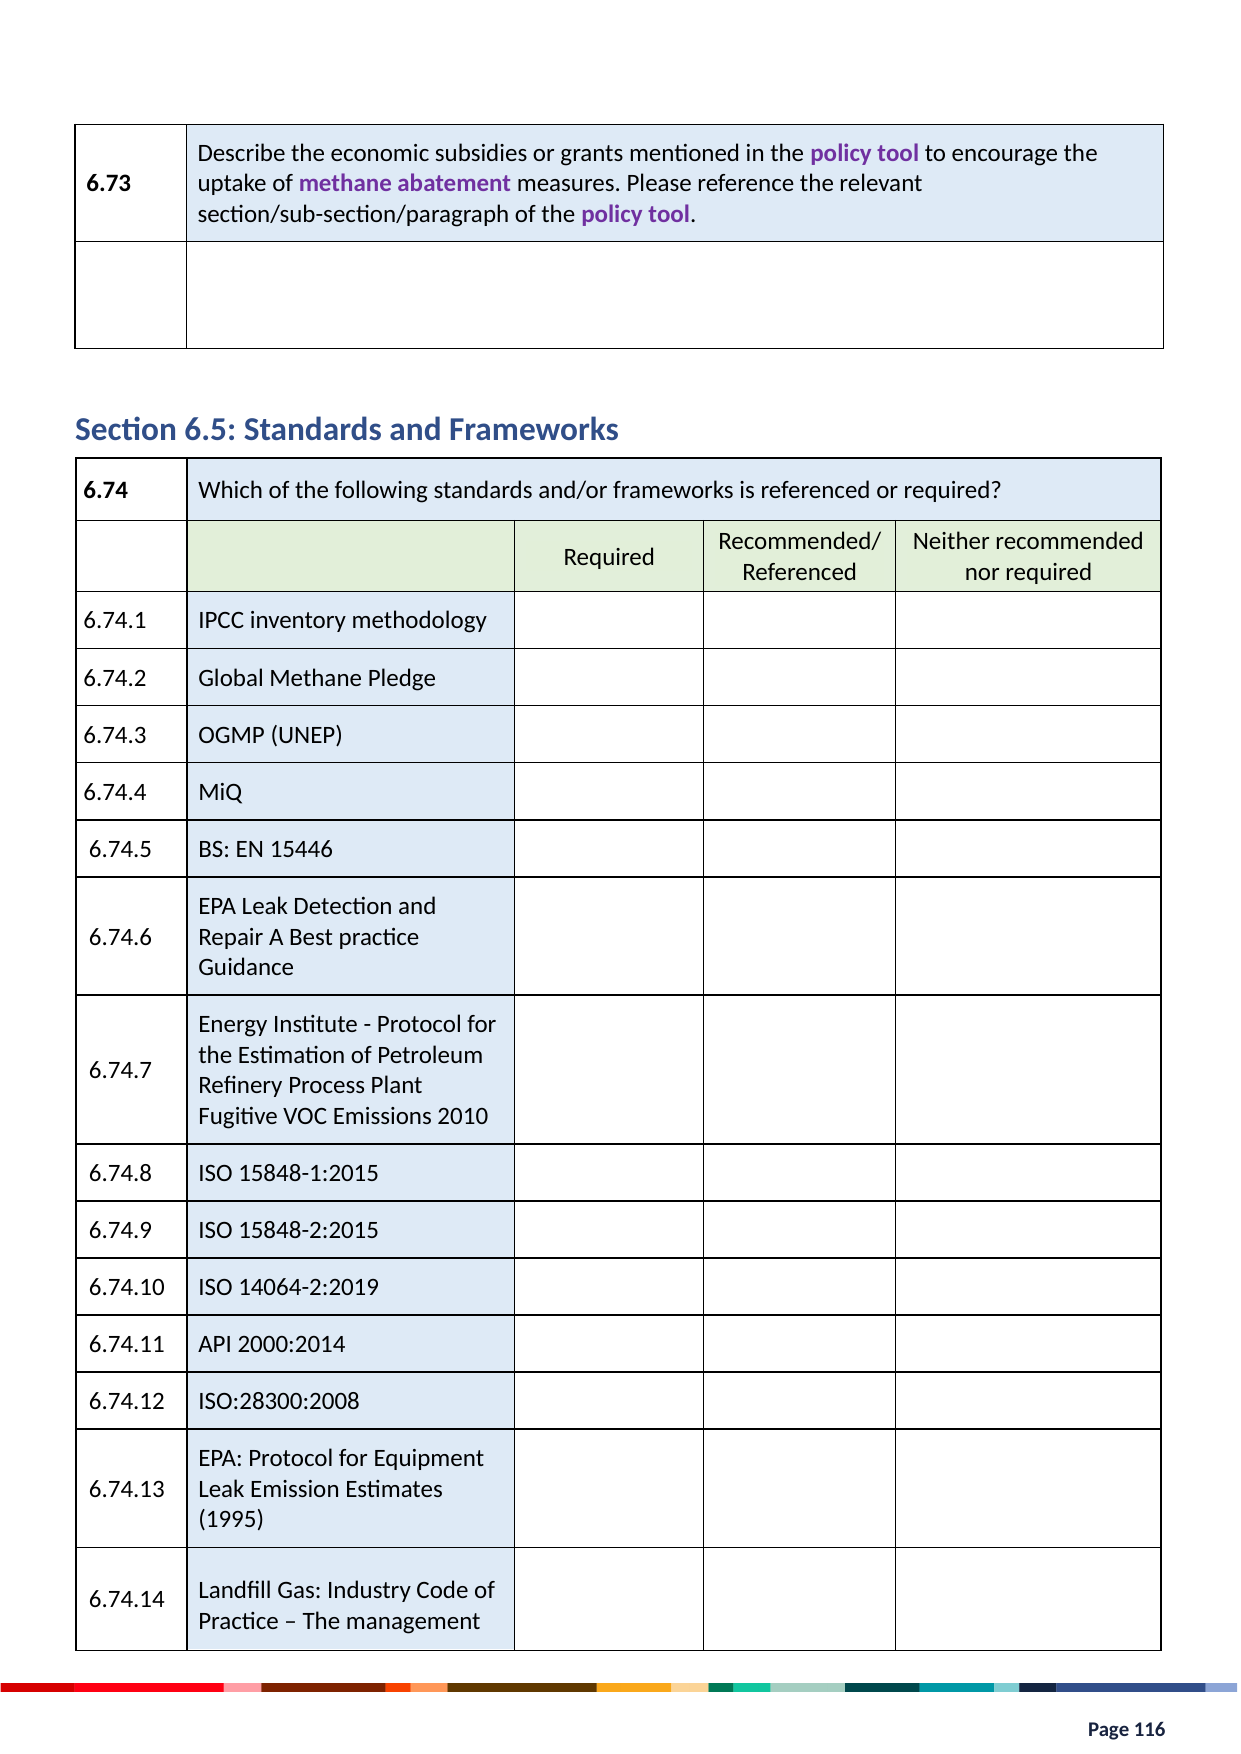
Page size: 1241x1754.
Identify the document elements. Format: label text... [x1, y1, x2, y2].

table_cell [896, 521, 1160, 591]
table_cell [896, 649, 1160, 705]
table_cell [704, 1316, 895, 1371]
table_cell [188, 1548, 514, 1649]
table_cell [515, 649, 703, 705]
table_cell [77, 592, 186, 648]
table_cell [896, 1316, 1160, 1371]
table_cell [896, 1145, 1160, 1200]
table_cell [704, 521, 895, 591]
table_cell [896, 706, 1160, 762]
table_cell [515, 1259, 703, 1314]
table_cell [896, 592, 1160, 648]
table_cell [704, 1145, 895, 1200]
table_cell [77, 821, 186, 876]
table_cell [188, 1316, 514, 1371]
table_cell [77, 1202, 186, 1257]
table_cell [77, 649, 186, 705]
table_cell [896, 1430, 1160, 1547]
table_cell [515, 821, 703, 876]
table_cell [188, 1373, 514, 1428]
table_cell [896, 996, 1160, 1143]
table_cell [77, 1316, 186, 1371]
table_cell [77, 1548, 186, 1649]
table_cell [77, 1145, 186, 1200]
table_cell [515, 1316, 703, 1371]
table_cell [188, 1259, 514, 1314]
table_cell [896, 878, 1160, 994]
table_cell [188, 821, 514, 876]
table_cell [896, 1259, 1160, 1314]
picture [0, 1683, 1236, 1692]
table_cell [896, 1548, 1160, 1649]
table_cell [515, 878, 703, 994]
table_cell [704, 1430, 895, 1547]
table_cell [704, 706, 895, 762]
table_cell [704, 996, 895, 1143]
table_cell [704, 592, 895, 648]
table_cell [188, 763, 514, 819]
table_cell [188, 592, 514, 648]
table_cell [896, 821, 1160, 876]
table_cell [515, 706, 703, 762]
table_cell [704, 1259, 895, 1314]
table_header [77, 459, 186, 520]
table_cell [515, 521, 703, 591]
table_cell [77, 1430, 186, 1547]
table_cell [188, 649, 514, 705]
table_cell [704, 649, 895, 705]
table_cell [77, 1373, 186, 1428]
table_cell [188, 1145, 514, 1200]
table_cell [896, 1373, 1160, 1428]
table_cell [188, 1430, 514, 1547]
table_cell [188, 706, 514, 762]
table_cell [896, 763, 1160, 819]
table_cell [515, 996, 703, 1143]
subtitle Section 6.5: Standards and Frameworks [75, 408, 1165, 449]
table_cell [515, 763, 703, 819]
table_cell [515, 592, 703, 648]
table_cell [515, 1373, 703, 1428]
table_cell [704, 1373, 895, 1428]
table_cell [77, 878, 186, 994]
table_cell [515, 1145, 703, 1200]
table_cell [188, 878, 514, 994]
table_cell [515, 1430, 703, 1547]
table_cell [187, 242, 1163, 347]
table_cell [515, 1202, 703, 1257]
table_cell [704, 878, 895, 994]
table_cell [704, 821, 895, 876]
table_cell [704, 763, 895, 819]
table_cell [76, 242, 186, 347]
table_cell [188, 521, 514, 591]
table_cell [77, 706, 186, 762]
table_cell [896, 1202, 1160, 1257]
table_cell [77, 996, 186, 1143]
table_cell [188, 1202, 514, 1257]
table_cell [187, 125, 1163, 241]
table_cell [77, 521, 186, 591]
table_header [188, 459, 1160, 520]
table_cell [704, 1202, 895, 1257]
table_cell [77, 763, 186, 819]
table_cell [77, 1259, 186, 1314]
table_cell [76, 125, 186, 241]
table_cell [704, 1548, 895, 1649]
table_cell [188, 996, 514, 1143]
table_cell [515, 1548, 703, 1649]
